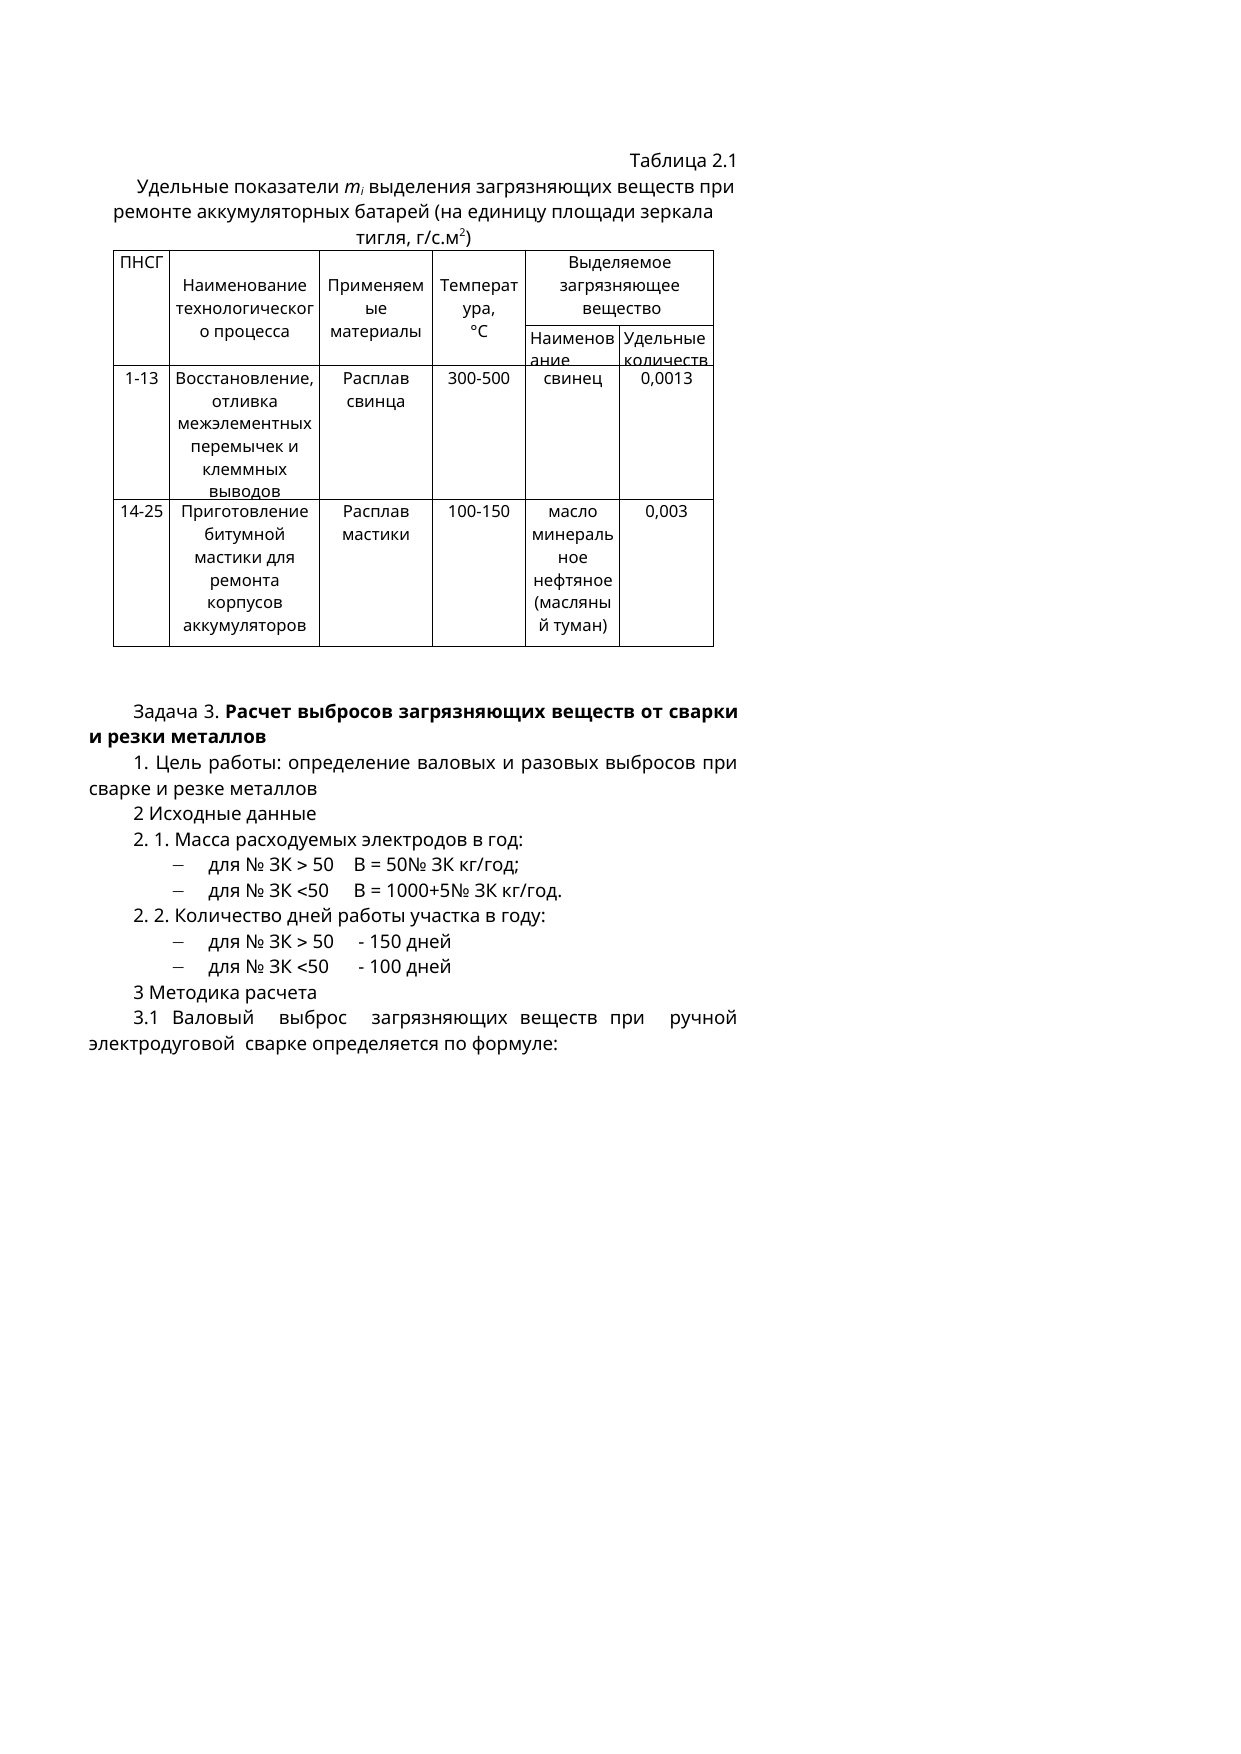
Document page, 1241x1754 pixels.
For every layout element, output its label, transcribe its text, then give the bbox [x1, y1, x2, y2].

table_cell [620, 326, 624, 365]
list для № ЗК 50 В = 1000+5№ ЗК кг/год. [171, 877, 738, 902]
table_cell Расплав мастики [320, 500, 432, 646]
table_cell 0,003 [620, 500, 713, 646]
text 2. 2. Количество дней работы участка в году: [133, 902, 738, 928]
table_cell 100-150 [433, 500, 525, 646]
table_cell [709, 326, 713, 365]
table_cell масло минеральное нефтяное (масляный туман) [526, 500, 619, 646]
text Удельные показатели mi выделения загрязняющих веществ при ремонте аккумуляторных батарей (на единицу площади зеркала тигля, г/с.м2) [89, 173, 738, 250]
table_cell 14-25 [114, 500, 169, 646]
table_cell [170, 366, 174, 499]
table_cell Расплав свинца [320, 366, 432, 499]
table_cell свинец [526, 366, 619, 499]
text Задача 3. Расчет выбросов загрязняющих веществ от сварки и резки металлов [89, 698, 738, 749]
text 3.1 Валовый выброс загрязняющих веществ при ручной электродуговой сварке определяется по формуле: [89, 1004, 738, 1056]
text 2 Исходные данные [89, 800, 738, 826]
table_header Выделяемое загрязняющее вещество [526, 251, 713, 325]
table_header ПНСГ [114, 251, 169, 365]
text 2. 1. Масса расходуемых электродов в год: [89, 826, 738, 851]
list для № ЗК 50 - 150 дней [171, 928, 738, 953]
table_cell Наименование [526, 326, 619, 365]
list для № ЗК 50 В = 50№ ЗК кг/год; [171, 851, 738, 877]
table_cell 1-13 [114, 366, 169, 499]
table_header Наименование технологического процесса [170, 251, 319, 365]
table_header Применяемые материалы [320, 251, 432, 365]
table_cell 300-500 [433, 366, 525, 499]
list для № ЗК 50 - 100 дней [171, 953, 738, 979]
text 3 Методика расчета [89, 979, 738, 1004]
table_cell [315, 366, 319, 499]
text Таблица 2.1 [89, 148, 738, 173]
table_header Температура, °С [433, 251, 525, 365]
text 1. Цель работы: определение валовых и разовых выбросов при сварке и резке металлов [89, 749, 738, 800]
table_cell Приготовление битумной мастики для ремонта корпусов аккумуляторов [170, 500, 319, 646]
table_cell 0,0013 [620, 366, 713, 499]
